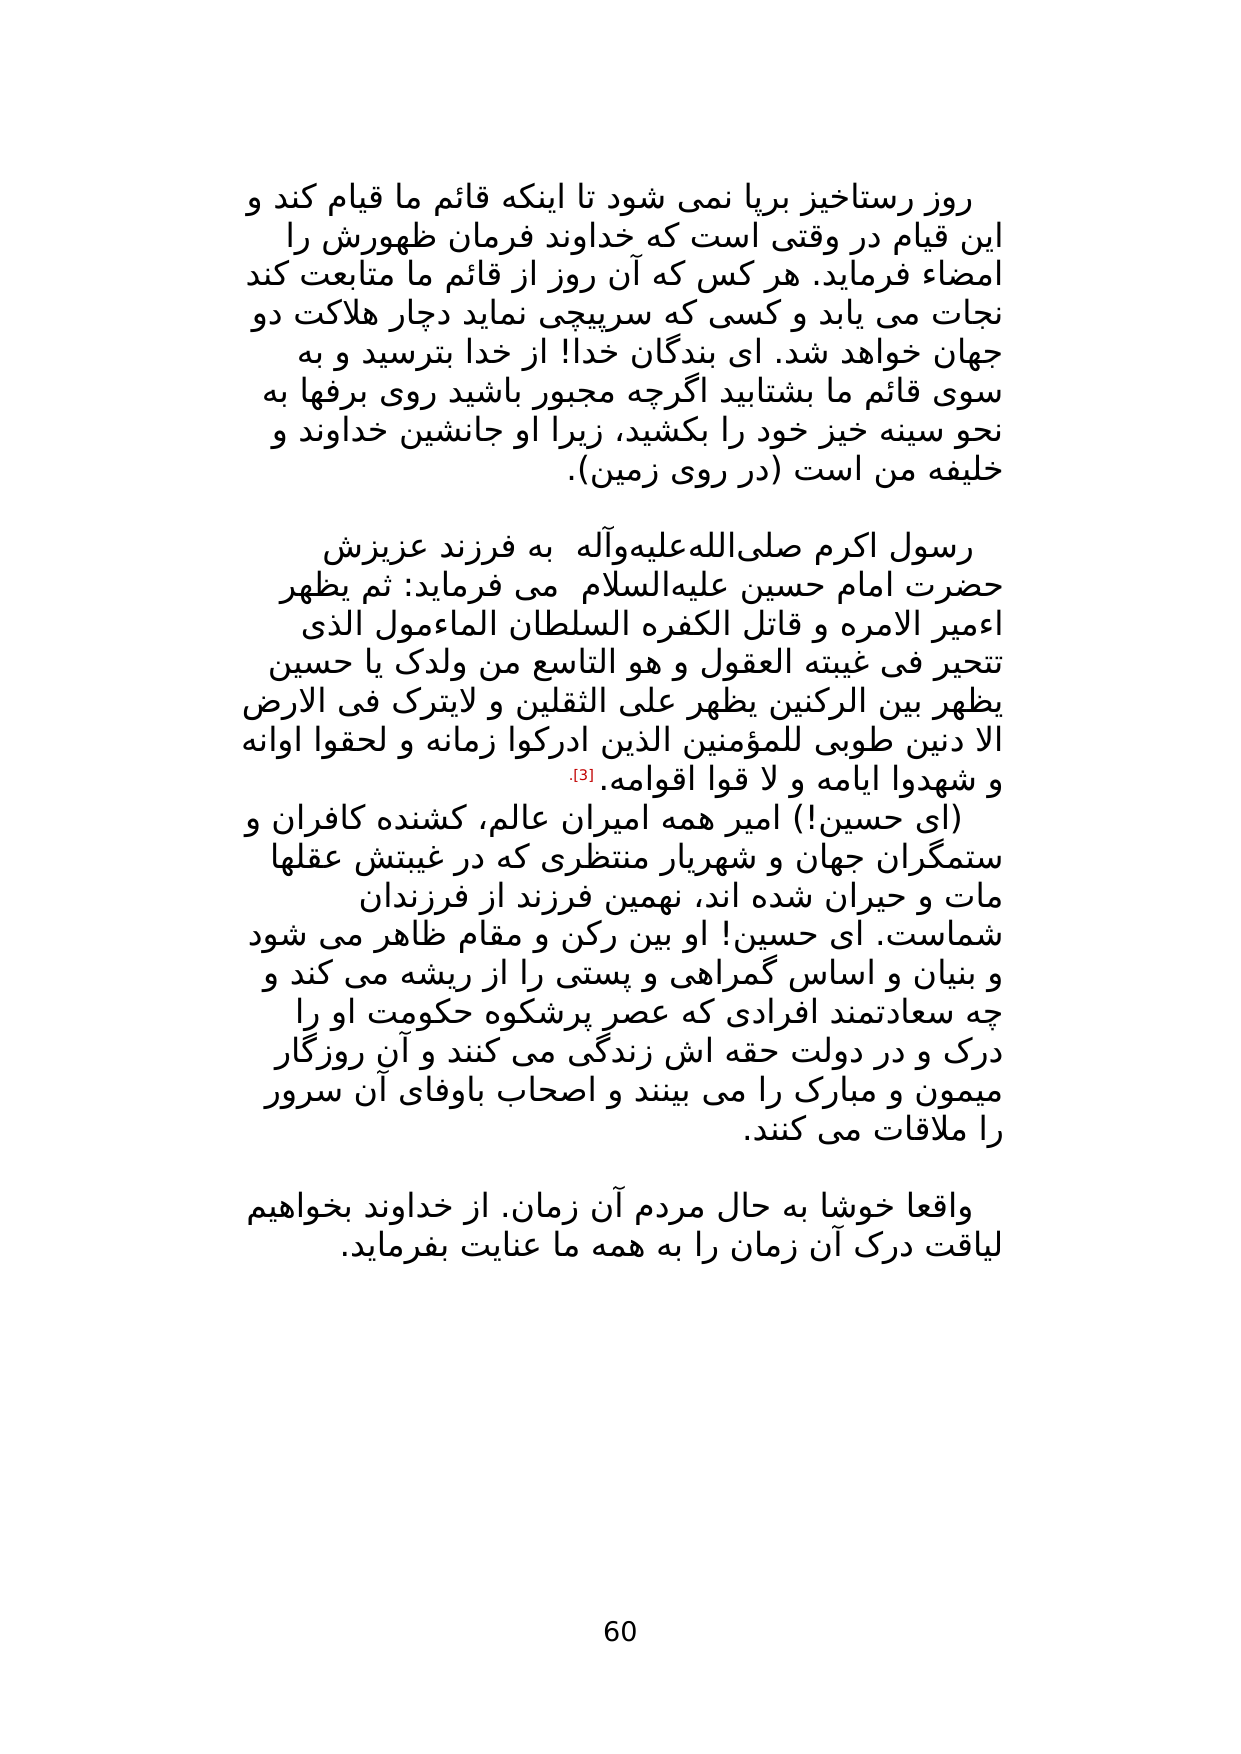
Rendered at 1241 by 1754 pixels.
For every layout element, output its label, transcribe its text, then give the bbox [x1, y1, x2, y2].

text روز رستاخیز برپا نمی شود تا اینکه قائم ما قیام کند و این قیام در وقتی است که خداوند فرمان ظهورش را امضاء فرماید. هر کس که آن روز از قائم ما متابعت کند نجات می یابد و کسی که سرپیچی نماید دچار هلاکت دو جهان خواهد شد. ای بندگان خدا! از خدا بترسید و به سوی قائم ما بشتابید اگرچه مجبور باشید روی برفها به نحو سینه خیز خود را بکشید، زیرا او جانشین خداوند و خلیفه من است (در روی زمین). [236, 177, 1004, 488]
text (ای حسین!) امیر همه امیران عالم، کشنده کافران و ستمگران جهان و شهریار منتظری که در غیبتش عقلها مات و حیران شده اند، نهمین فرزند از فرزندان شماست. ای حسین! او بین رکن و مقام ظاهر می شود و بنیان و اساس گمراهی و پستی را از ریشه می کند و چه سعادتمند افرادی که عصر پرشکوه حکومت او را درک و در دولت حقه اش زندگی می کنند و آن روزگار میمون و مبارک را می بینند و اصحاب باوفای آن سرور را ملاقات می کنند. [236, 798, 1004, 1148]
text واقعا خوشا به حال مردم آن زمان. از خداوند بخواهیم لیاقت درک آن زمان را به همه ما عنایت بفرماید. [236, 1186, 1004, 1264]
text رسول اکرم صلى‌الله‌عليه‌وآله به فرزند عزیزش حضرت امام حسین عليه‌السلام می فرماید: ثم یظهر اءمیر الامره و قاتل الکفره السلطان الماءمول الذی تتحیر فی غیبته العقول و هو التاسع من ولدک یا حسین یظهر بین الرکنین یظهر علی الثقلین و لایترک فی الارض الا دنین طوبی للمؤمنین الذین ادرکوا زمانه و لحقوا اوانه و شهدوا ایامه و لا قوا اقوامه. [3]. [236, 526, 1004, 798]
